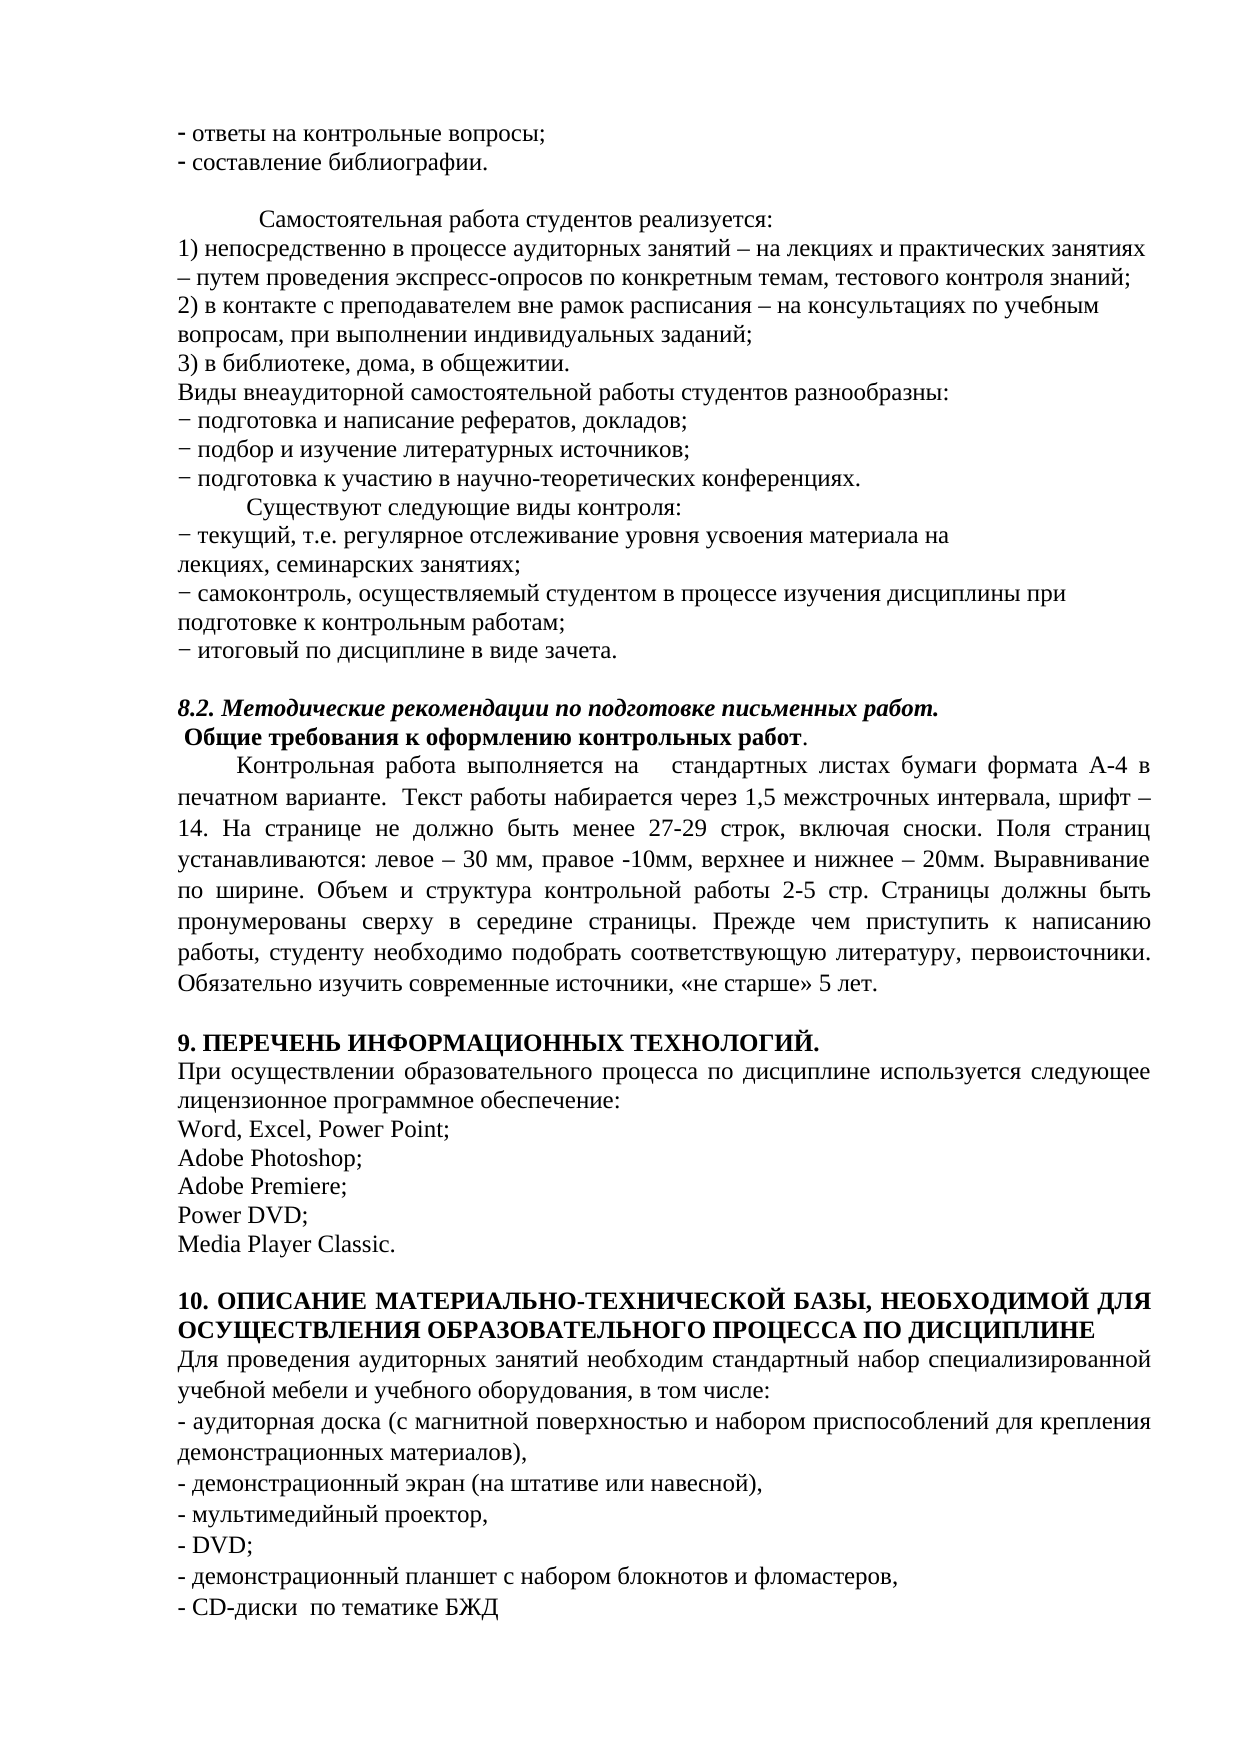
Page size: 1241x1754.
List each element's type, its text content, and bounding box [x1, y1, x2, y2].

text Media Player Classic. [177, 1229, 1152, 1258]
text - аудиторная доска (с магнитной поверхностью и набором приспособлений для крепления демонстрационных материалов), [177, 1406, 1152, 1466]
text Общие требования к оформлению контрольных работ. [177, 722, 1152, 751]
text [177, 118, 1152, 664]
text При осуществлении образовательного процесса по дисциплине используется следующее лицензионное программное обеспечение: [177, 1056, 1152, 1114]
text Power DVD; [177, 1200, 1152, 1229]
text 9. ПЕРЕЧЕНЬ ИНФОРМАЦИОННЫХ ТЕХНОЛОГИЙ. [177, 1028, 1152, 1056]
text Для проведения аудиторных занятий необходим стандартный набор специализированной учебной мебели и учебного оборудования, в том числе: [177, 1344, 1152, 1404]
text 10. ОПИСАНИЕ МАТЕРИАЛЬНО-ТЕХНИЧЕСКОЙ БАЗЫ, НЕОБХОДИМОЙ ДЛЯ ОСУЩЕСТВЛЕНИЯ ОБРАЗОВАТЕЛЬНОГО ПРОЦЕССА ПО ДИСЦИПЛИНЕ [177, 1286, 1152, 1344]
text - CD-диски по тематике БЖД [177, 1592, 1152, 1621]
text Adobe Photoshop; [177, 1143, 1152, 1171]
text 8.2. Методические рекомендации по подготовке письменных работ. [177, 693, 1152, 722]
text - DVD; [177, 1530, 1152, 1559]
text Adobe Premiere; [177, 1171, 1152, 1200]
text Контрольная работа выполняется на стандартных листах бумаги формата А-4 в печатном варианте. Текст работы набирается через 1,5 межстрочных интервала, шрифт – 14. На странице не должно быть менее 27-29 строк, включая сноски. Поля страниц устанавливаются: левое – 30 мм, правое -10мм, верхнее и нижнее – 20мм. Выравнивание по ширине. Объем и структура контрольной работы 2-5 стр. Страницы должны быть пронумерованы сверху в середине страницы. Прежде чем приступить к написанию работы, студенту необходимо подобрать соответствующую литературу, первоисточники. Обязательно изучить современные источники, «не старше» 5 лет. [177, 751, 1152, 997]
text Wогd, Ехсеl, Powег Роint; [177, 1114, 1152, 1143]
text - демонстрационный планшет с набором блокнотов и фломастеров, [177, 1561, 1152, 1590]
text - мультимедийный проектор, [177, 1499, 1152, 1528]
text - демонстрационный экран (на штативе или навесной), [177, 1468, 1152, 1497]
